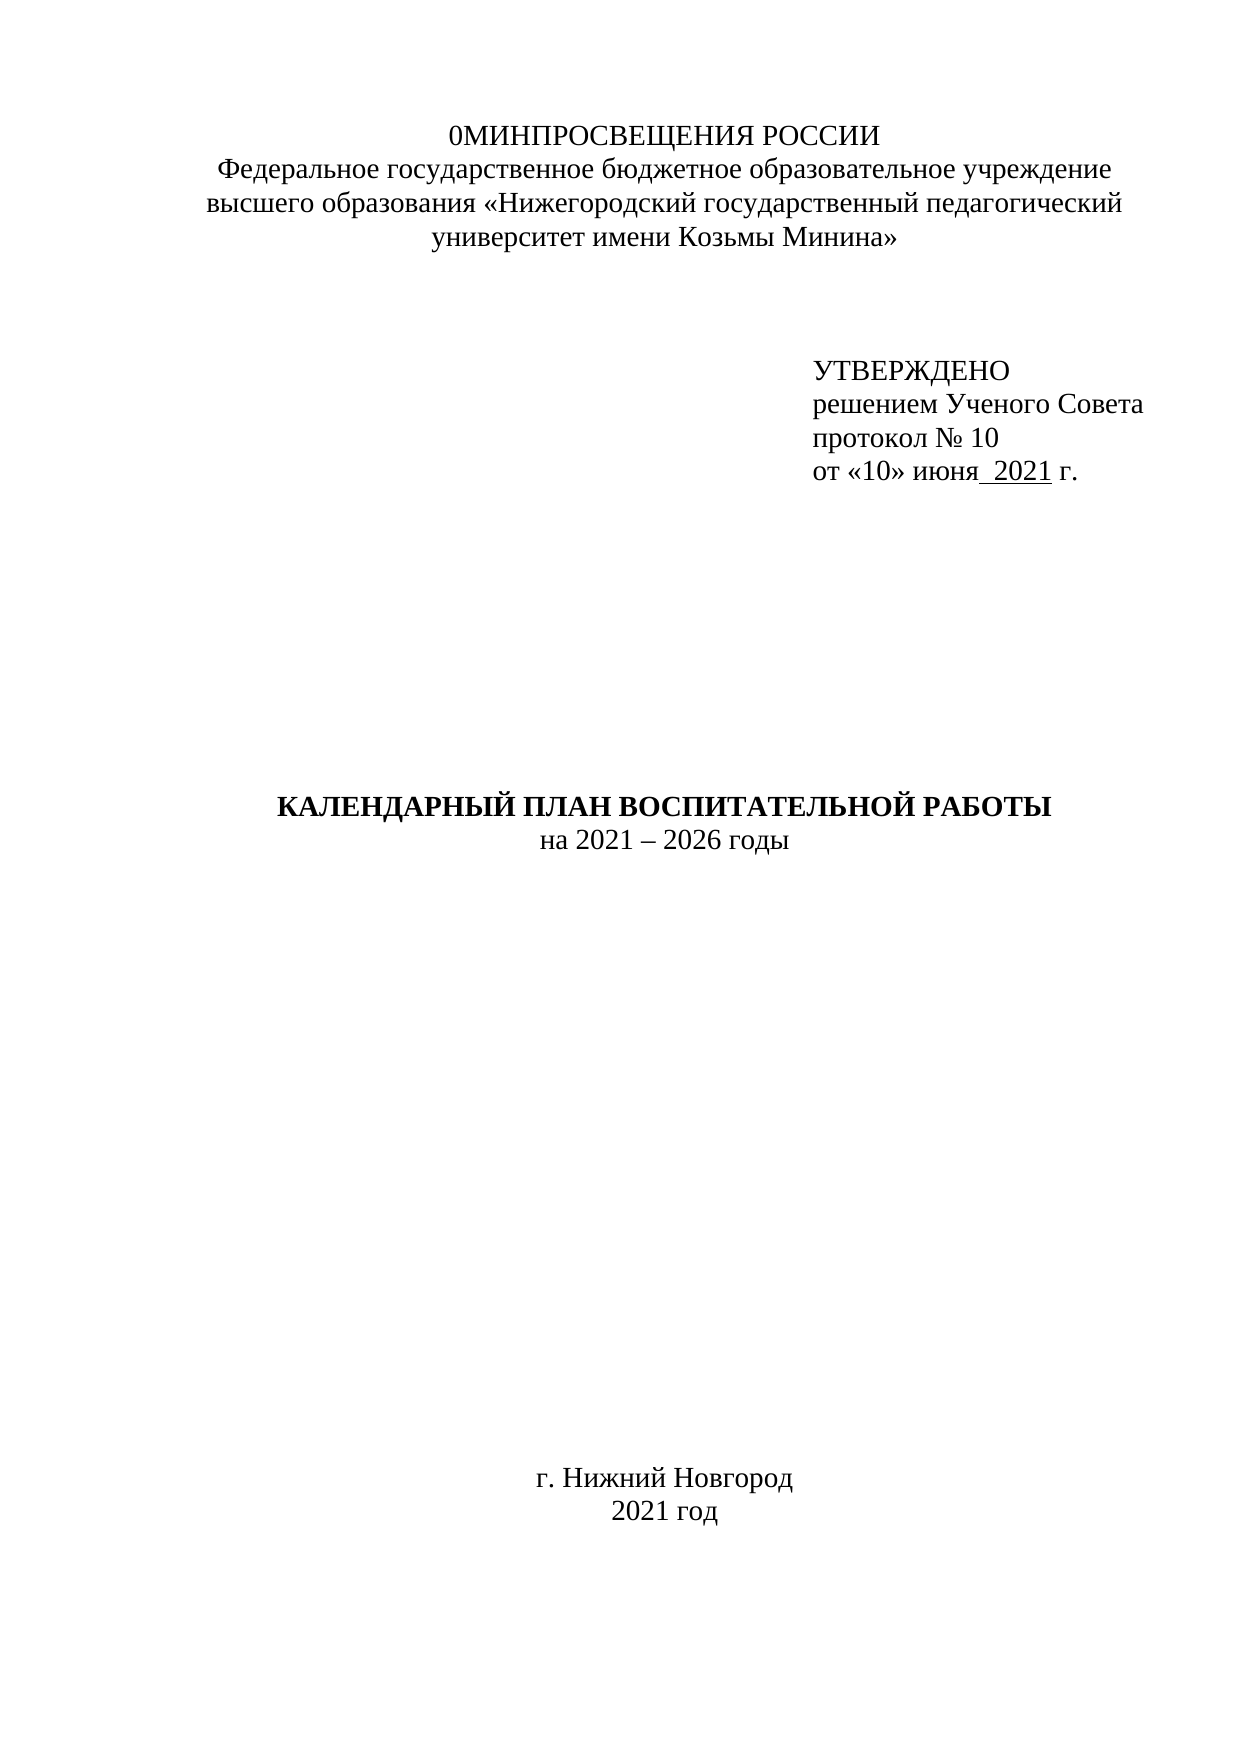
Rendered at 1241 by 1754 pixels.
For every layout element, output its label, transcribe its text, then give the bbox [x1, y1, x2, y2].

text УТВЕРЖДЕНО [812, 353, 1152, 386]
text Федеральное государственное бюджетное образовательное учреждение высшего образования «Нижегородский государственный педагогический университет имени Козьмы Минина» [177, 152, 1152, 252]
text КАЛЕНДАРНЫЙ ПЛАН ВОСПИТАТЕЛЬНОЙ РАБОТЫ [177, 789, 1152, 822]
text 2021 год [177, 1493, 1152, 1527]
text 0МИНПРОСВЕЩЕНИЯ РОССИИ [177, 118, 1152, 152]
text г. Нижний Новгород [177, 1460, 1152, 1493]
text от «10» июня 2021 г. [812, 453, 1152, 487]
text решением Ученого Совета [812, 386, 1152, 420]
text на 2021 – 2026 годы [177, 822, 1152, 856]
text протокол № 10 [812, 420, 1152, 453]
